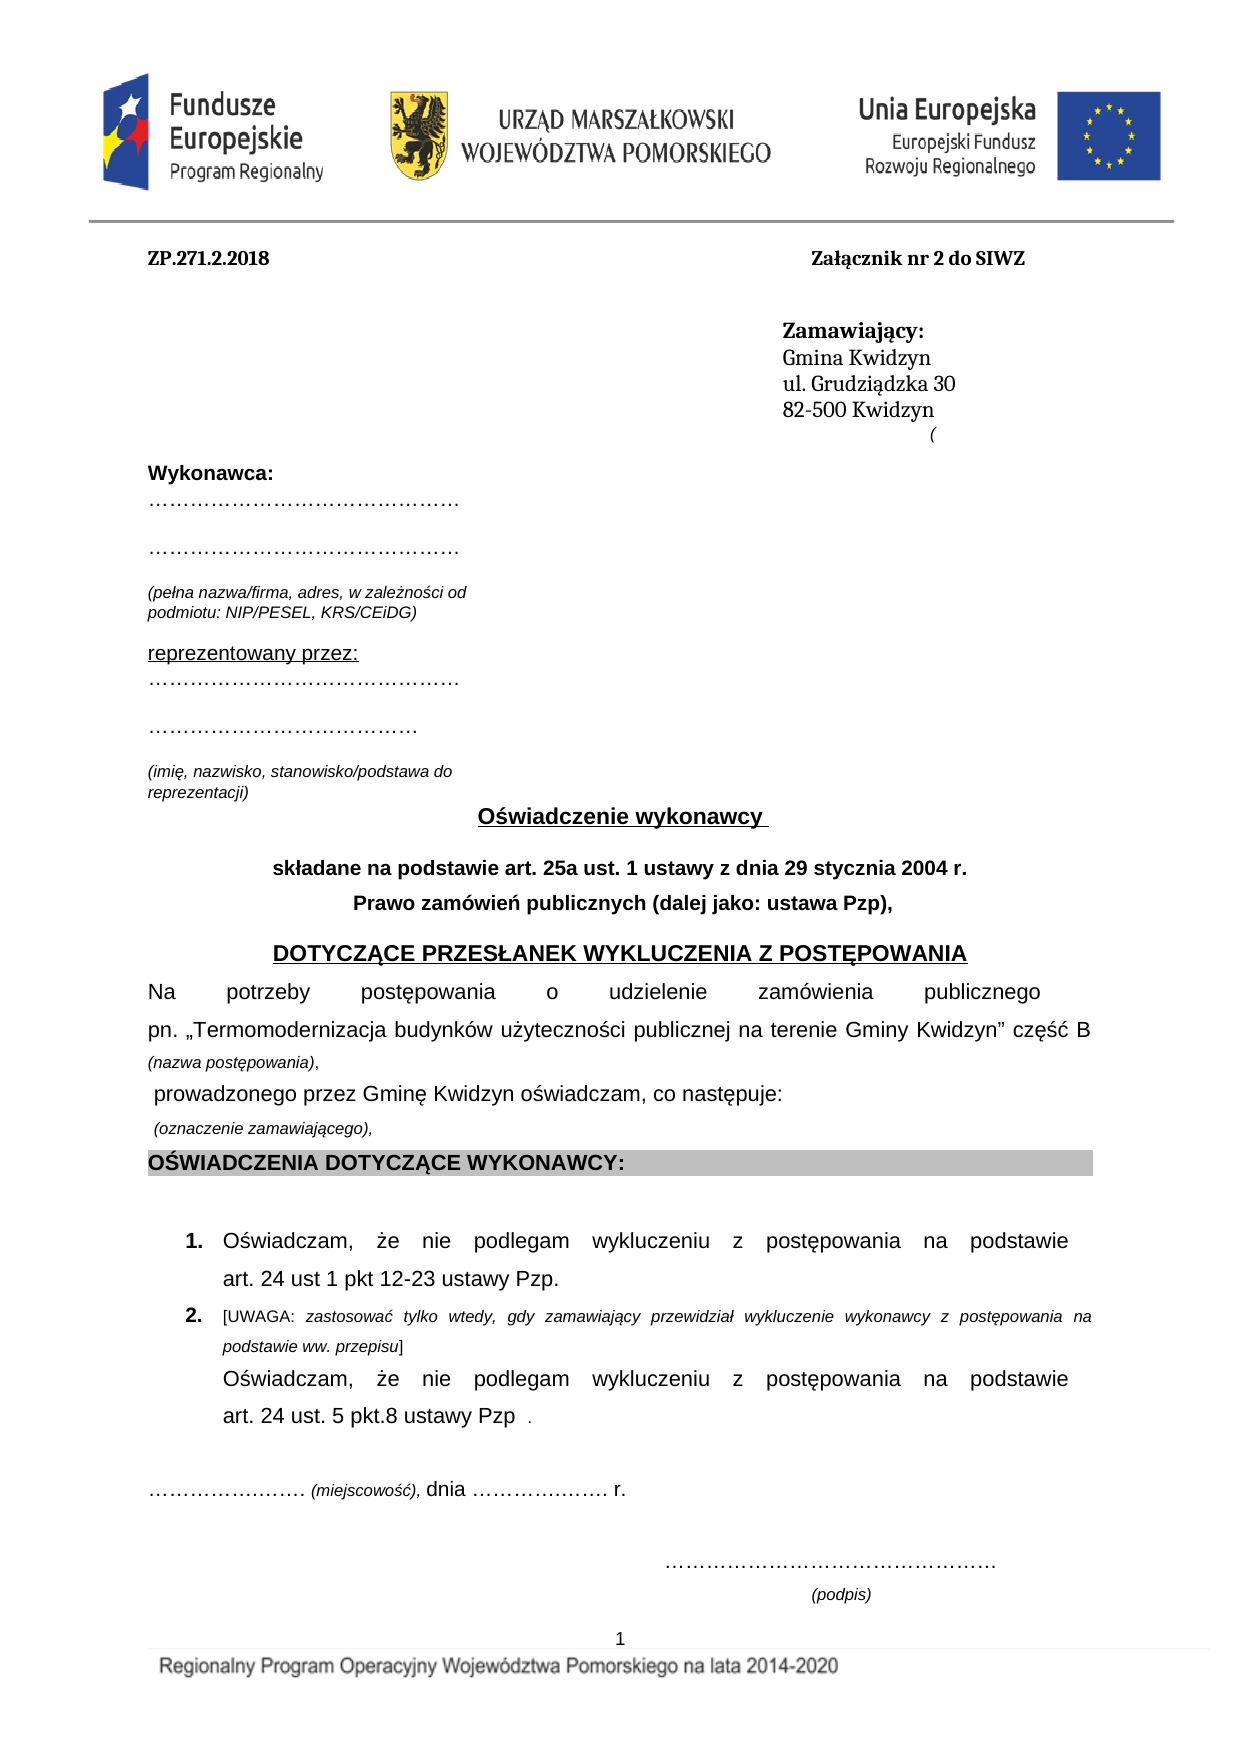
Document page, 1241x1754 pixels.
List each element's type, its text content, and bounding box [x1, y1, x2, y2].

text 82-500 Kwidzyn [148, 397, 1093, 423]
text ul. Grudziądzka 30 [148, 371, 1093, 397]
text …………….……. (miejscowość), dnia ………….……. r. [148, 1477, 1093, 1501]
text Zamawiający: [723, 318, 1093, 344]
list Oświadczam, że nie podlegam wykluczeniu z postępowania na podstawie art. 24 ust 1 pkt 12-23 ustawy Pzp. [185, 1228, 1093, 1291]
text ( [768, 423, 1093, 443]
text Gmina Kwidzyn [709, 344, 1093, 371]
text ………………………………………… [148, 1549, 1093, 1573]
text reprezentowany przez: [148, 640, 1093, 664]
picture [88, 73, 1175, 223]
text ……………………………………………………………………………… [148, 487, 472, 558]
text Na potrzeby postępowania o udzielenie zamówienia publicznego pn. „Termomodernizacja budynków użyteczności publicznej na terenie Gminy Kwidzyn” część B (nazwa postępowania), [148, 979, 1093, 1072]
picture [147, 1648, 1212, 1681]
text ………………………………………………………………………… [148, 666, 472, 738]
text składane na podstawie art. 25a ust. 1 ustawy z dnia 29 stycznia 2004 r. [148, 855, 1093, 879]
text Wykonawca: [148, 461, 1093, 485]
list Oświadczam, że nie podlegam wykluczeniu z postępowania na podstawie art. 24 ust. 5 pkt.8 ustawy Pzp . [223, 1366, 1093, 1428]
text ZP.271.2.2018 Załącznik nr 2 do SIWZ [148, 246, 1093, 270]
text (imię, nazwisko, stanowisko/podstawa do reprezentacji) [148, 762, 472, 802]
text Oświadczenie wykonawcy [148, 803, 1093, 830]
text OŚWIADCZENIA DOTYCZĄCE WYKONAWCY: [148, 1150, 1093, 1176]
text (oznaczenie zamawiającego), [148, 1119, 1093, 1138]
text prowadzonego przez Gminę Kwidzyn oświadczam, co następuje: [148, 1081, 1093, 1107]
text (pełna nazwa/firma, adres, w zależności od podmiotu: NIP/PESEL, KRS/CEiDG) [148, 582, 472, 622]
text DOTYCZĄCE PRZESŁANEK WYKLUCZENIA Z POSTĘPOWANIA [148, 940, 1093, 966]
list [UWAGA: zastosować tylko wtedy, gdy zamawiający przewidział wykluczenie wykonawcy z postępowania na podstawie ww. przepisu] [185, 1303, 1093, 1356]
text (podpis) [738, 1585, 1093, 1604]
text Prawo zamówień publicznych (dalej jako: ustawa Pzp), [148, 891, 1093, 915]
